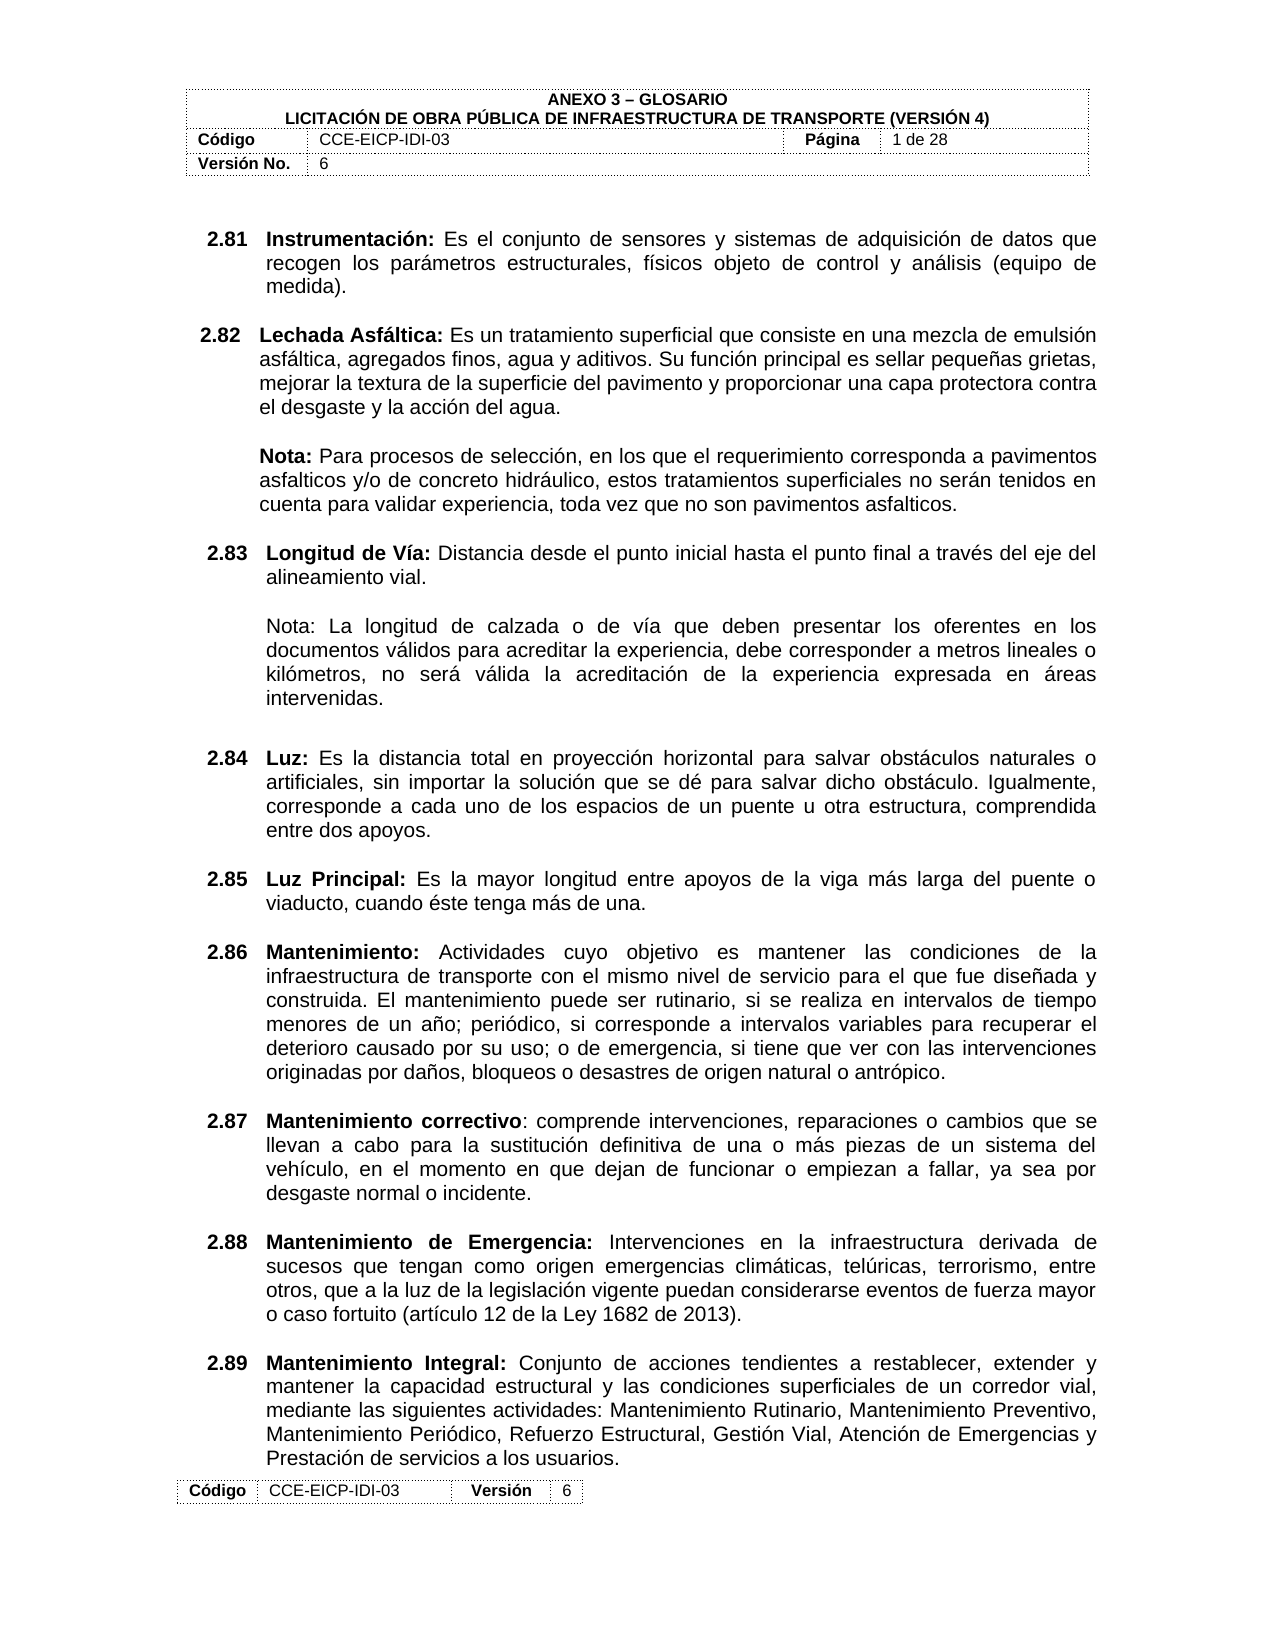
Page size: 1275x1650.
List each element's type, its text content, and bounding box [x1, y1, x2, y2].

list Mantenimiento correctivo: comprende intervenciones, reparaciones o cambios que se llevan a cabo para la sustitución definitiva de una o más piezas de un sistema del vehículo, en el momento en que dejan de funcionar o empiezan a fallar, ya sea por desgaste normal o incidente. [207, 1109, 1098, 1204]
list Mantenimiento Integral: Conjunto de acciones tendientes a restablecer, extender y mantener la capacidad estructural y las condiciones superficiales de un corredor vial, mediante las siguientes actividades: Mantenimiento Rutinario, Mantenimiento Preventivo, Mantenimiento Periódico, Refuerzo Estructural, Gestión Vial, Atención de Emergencias y Prestación de servicios a los usuarios. [207, 1350, 1098, 1470]
list Mantenimiento: Actividades cuyo objetivo es mantener las condiciones de la infraestructura de transporte con el mismo nivel de servicio para el que fue diseñada y construida. El mantenimiento puede ser rutinario, si se realiza en intervalos de tiempo menores de un año; periódico, si corresponde a intervalos variables para recuperar el deterioro causado por su uso; o de emergencia, si tiene que ver con las intervenciones originadas por daños, bloqueos o desastres de origen natural o antrópico. [207, 940, 1098, 1084]
list Luz Principal: Es la mayor longitud entre apoyos de la viga más larga del puente o viaducto, cuando éste tenga más de una. [207, 867, 1098, 915]
list Instrumentación: Es el conjunto de sensores y sistemas de adquisición de datos que recogen los parámetros estructurales, físicos objeto de control y análisis (equipo de medida). [207, 226, 1098, 298]
text Nota: Para procesos de selección, en los que el requerimiento corresponda a pavimentos asfalticos y/o de concreto hidráulico, estos tratamientos superficiales no serán tenidos en cuenta para validar experiencia, toda vez que no son pavimentos asfalticos. [259, 444, 1098, 516]
text Nota: La longitud de calzada o de vía que deben presentar los oferentes en los documentos válidos para acreditar la experiencia, debe corresponder a metros lineales o kilómetros, no será válida la acreditación de la experiencia expresada en áreas intervenidas. [266, 614, 1098, 710]
list Longitud de Vía: Distancia desde el punto inicial hasta el punto final a través del eje del alineamiento vial. [207, 541, 1098, 589]
list Lechada Asfáltica: Es un tratamiento superficial que consiste en una mezcla de emulsión asfáltica, agregados finos, agua y aditivos. Su función principal es sellar pequeñas grietas, mejorar la textura de la superficie del pavimento y proporcionar una capa protectora contra el desgaste y la acción del agua. [200, 323, 1098, 419]
list Mantenimiento de Emergencia: Intervenciones en la infraestructura derivada de sucesos que tengan como origen emergencias climáticas, telúricas, terrorismo, entre otros, que a la luz de la legislación vigente puedan considerarse eventos de fuerza mayor o caso fortuito (artículo 12 de la Ley 1682 de 2013). [207, 1229, 1098, 1325]
list Luz: Es la distancia total en proyección horizontal para salvar obstáculos naturales o artificiales, sin importar la solución que se dé para salvar dicho obstáculo. Igualmente, corresponde a cada uno de los espacios de un puente u otra estructura, comprendida entre dos apoyos. [207, 746, 1098, 842]
